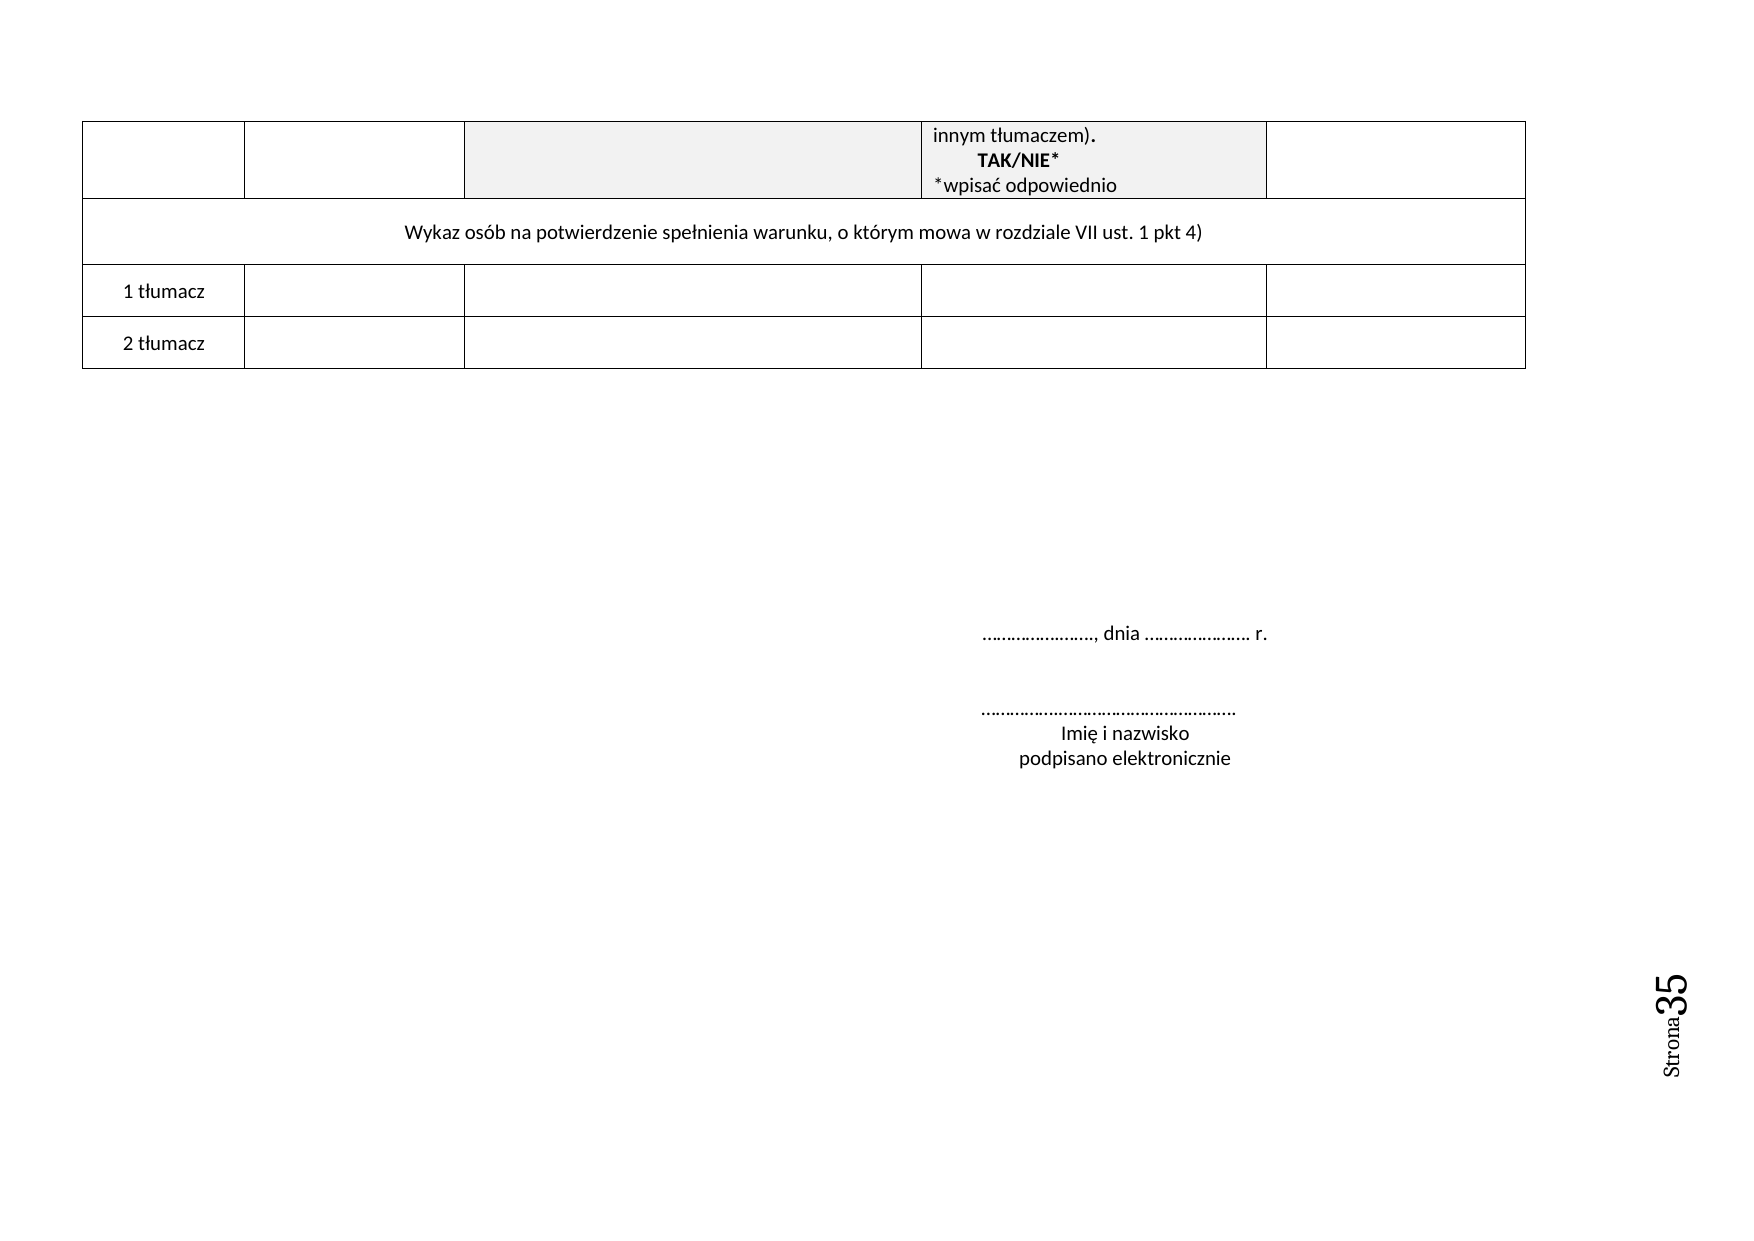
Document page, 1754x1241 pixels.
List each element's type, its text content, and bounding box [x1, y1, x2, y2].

table_cell 1 tłumacz [83, 265, 244, 316]
text …………….……., dnia …………………. r. [661, 620, 1589, 645]
table_cell Wykaz osób na potwierdzenie spełnienia warunku, o którym mowa w rozdziale VII ust. 1 pkt 4) [83, 199, 1525, 264]
text podpisano elektronicznie [661, 745, 1589, 770]
text …………….………………………………. [71, 695, 1589, 720]
table_cell [465, 317, 921, 368]
table_cell [922, 317, 1266, 368]
table_cell [1267, 317, 1525, 368]
table_cell [1267, 265, 1525, 316]
table_cell [922, 265, 1266, 316]
text Imię i nazwisko [661, 720, 1589, 745]
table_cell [922, 122, 1266, 198]
table_cell [245, 265, 464, 316]
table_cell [465, 122, 921, 198]
table_cell 2 tłumacz [83, 317, 244, 368]
table_cell [465, 265, 921, 316]
table_cell [245, 317, 464, 368]
